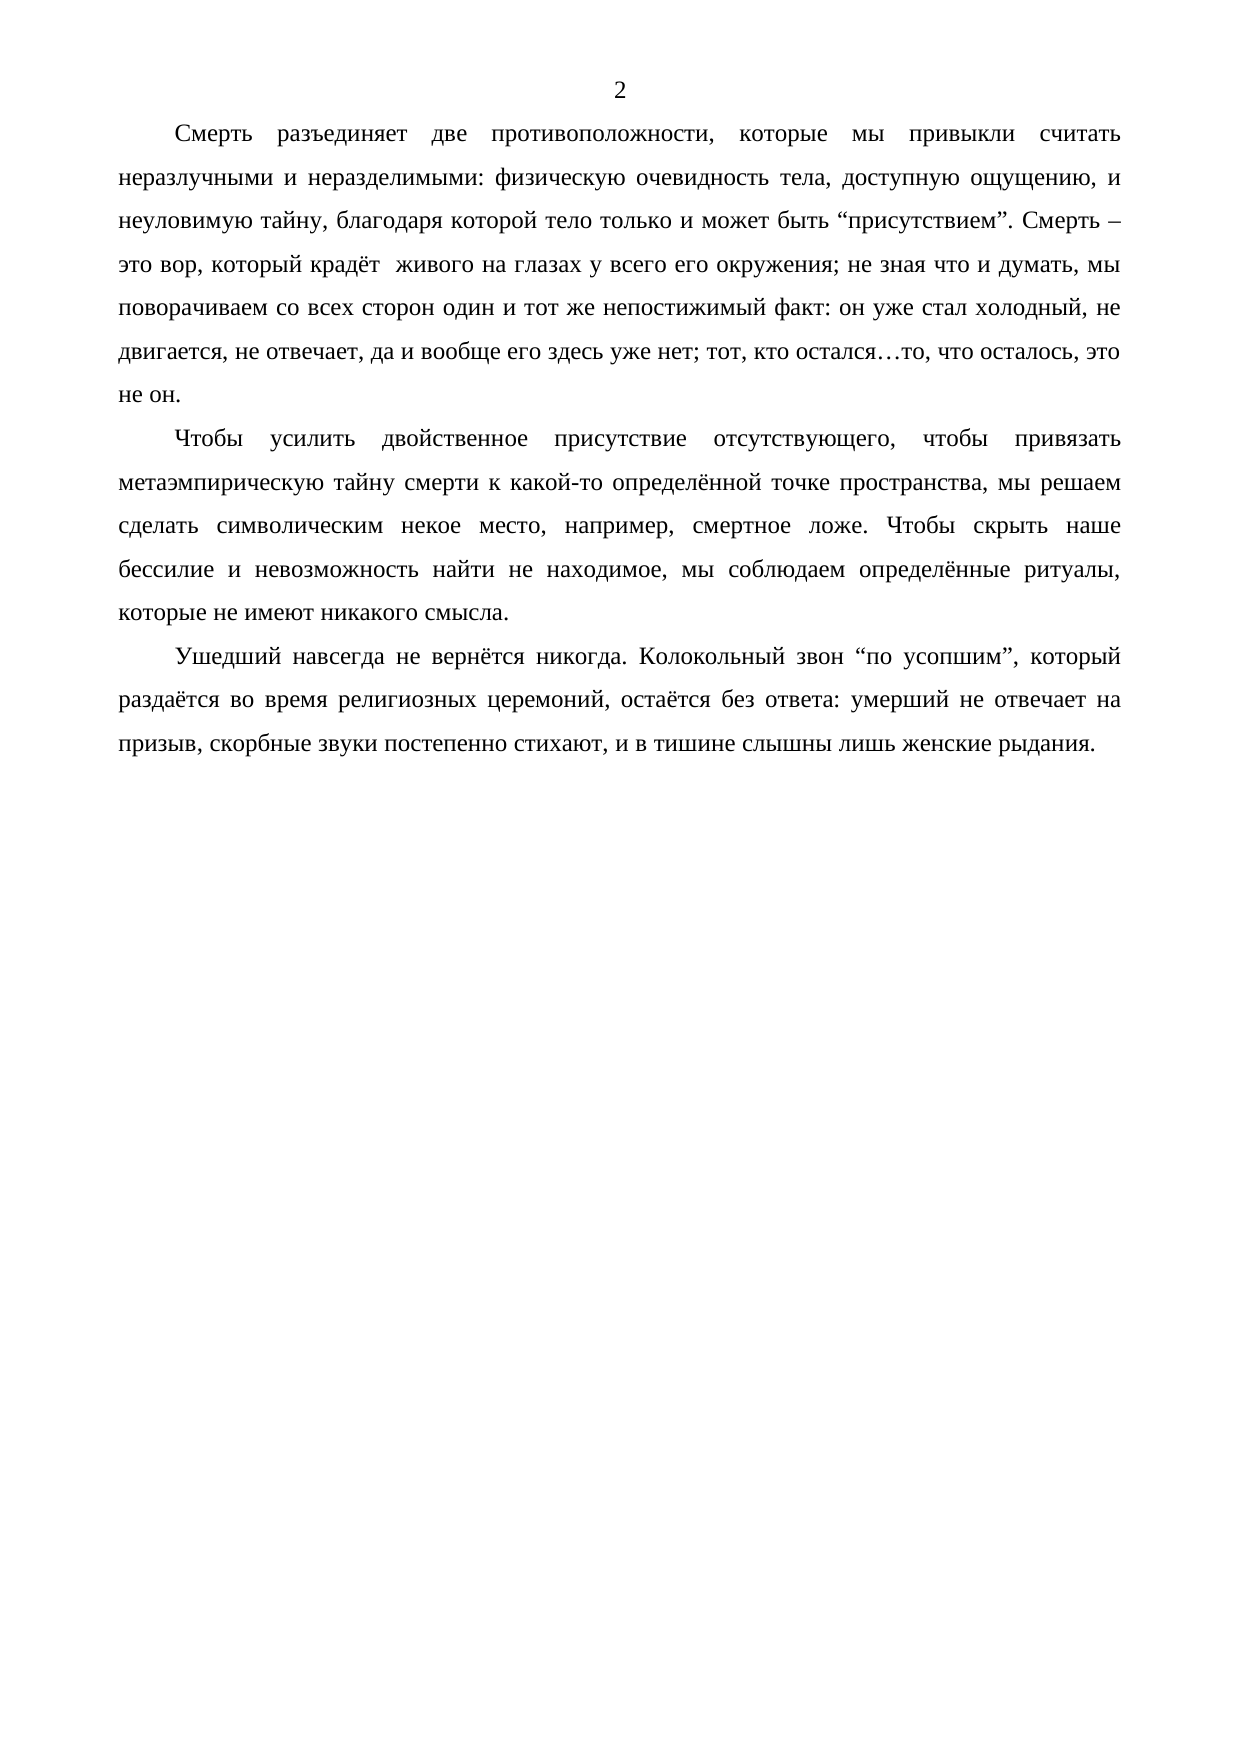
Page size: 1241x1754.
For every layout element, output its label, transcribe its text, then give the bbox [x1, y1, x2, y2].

text Смерть разъединяет две противоположности, которые мы привыкли считать неразлучными и неразделимыми: физическую очевидность тела, доступную ощущению, и неуловимую тайну, благодаря которой тело только и может быть “присутствием”. Смерть – это вор, который крадёт живого на глазах у всего его окружения; не зная что и думать, мы поворачиваем со всех сторон один и тот же непостижимый факт: он уже стал холодный, не двигается, не отвечает, да и вообще его здесь уже нет; тот, кто остался…то, что осталось, это не он. [118, 118, 1122, 408]
text Чтобы усилить двойственное присутствие отсутствующего, чтобы привязать метаэмпирическую тайну смерти к какой-то определённой точке пространства, мы решаем сделать символическим некое место, например, смертное ложе. Чтобы скрыть наше бессилие и невозможность найти не находимое, мы соблюдаем определённые ритуалы, которые не имеют никакого смысла. [118, 423, 1122, 626]
text Ушедший навсегда не вернётся никогда. Колокольный звон “по усопшим”, который раздаётся во время религиозных церемоний, остаётся без ответа: умерший не отвечает на призыв, скорбные звуки постепенно стихают, и в тишине слышны лишь женские рыдания. [118, 641, 1122, 757]
